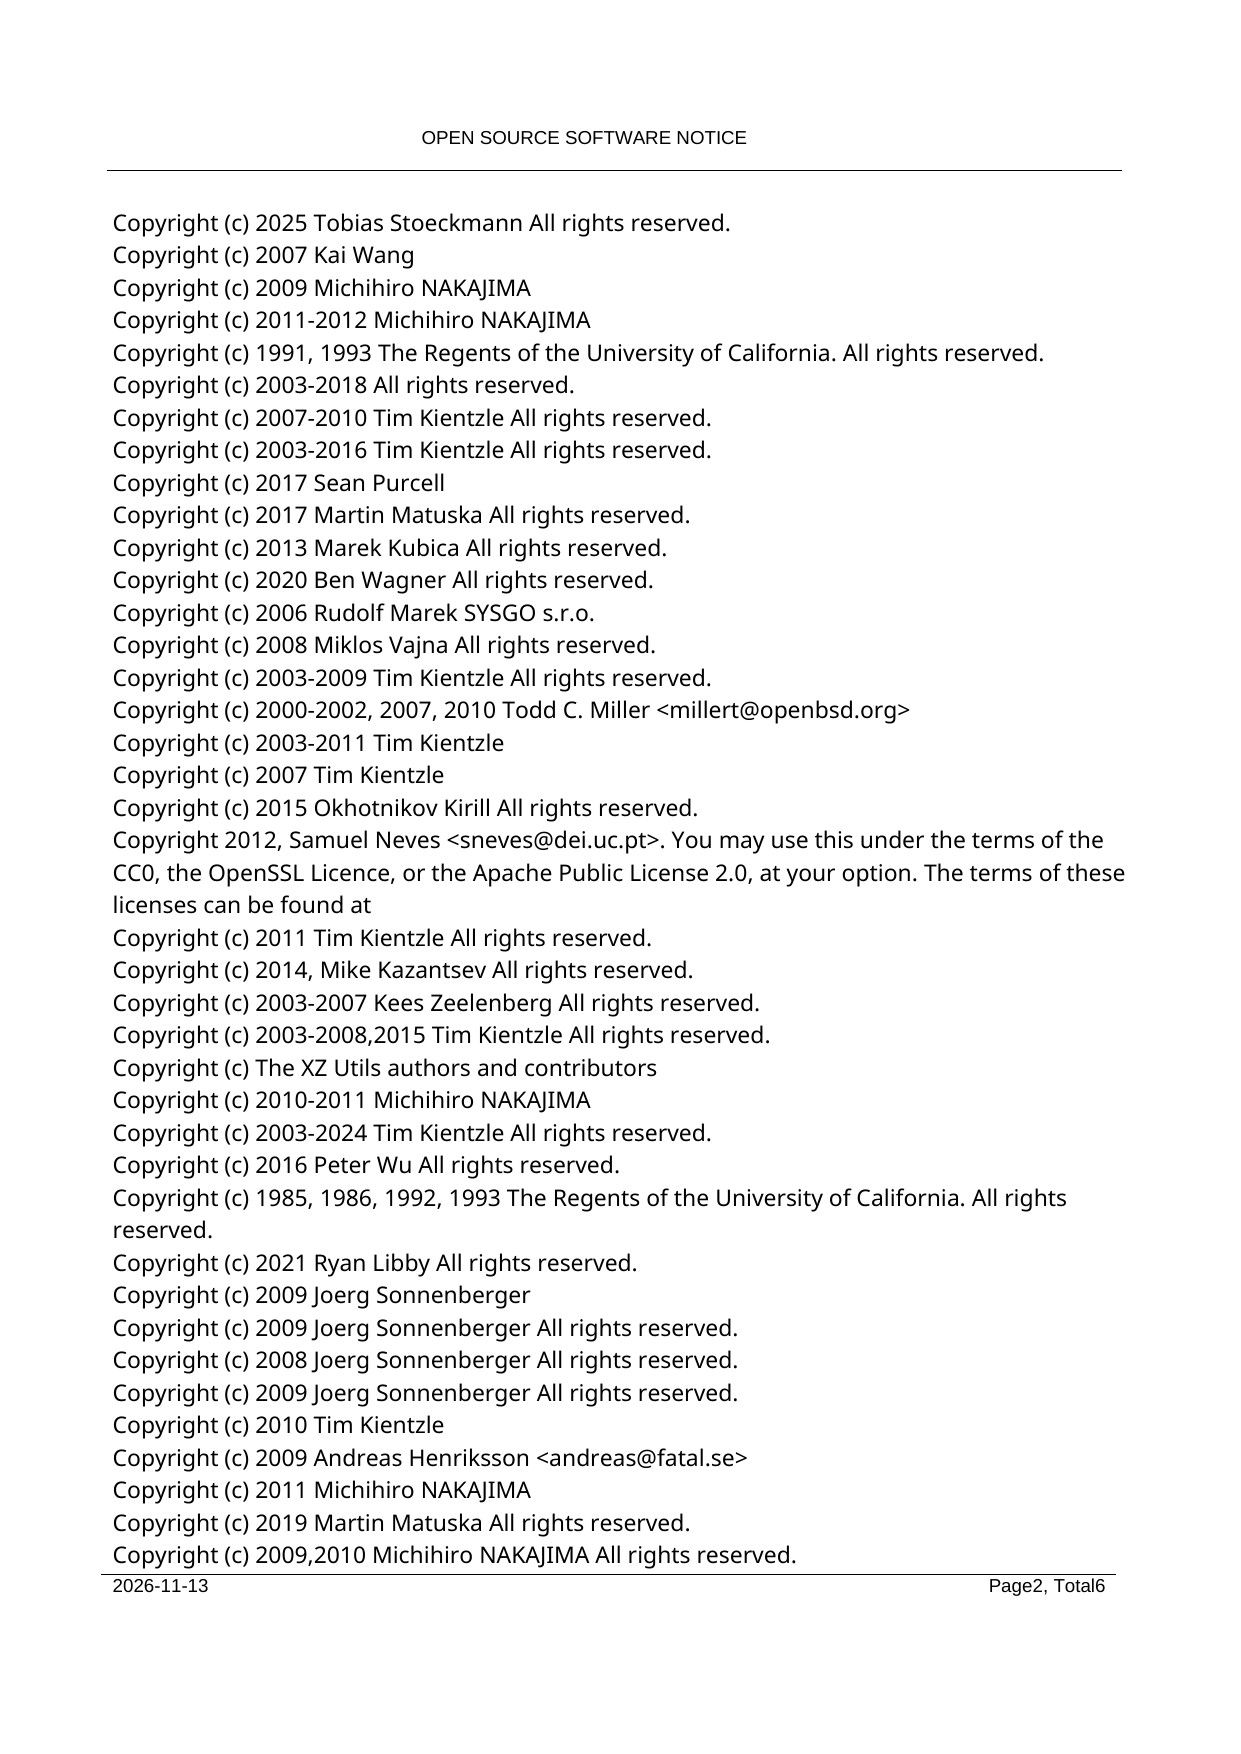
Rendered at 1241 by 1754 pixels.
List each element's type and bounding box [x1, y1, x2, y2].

text [112, 206, 1128, 1571]
